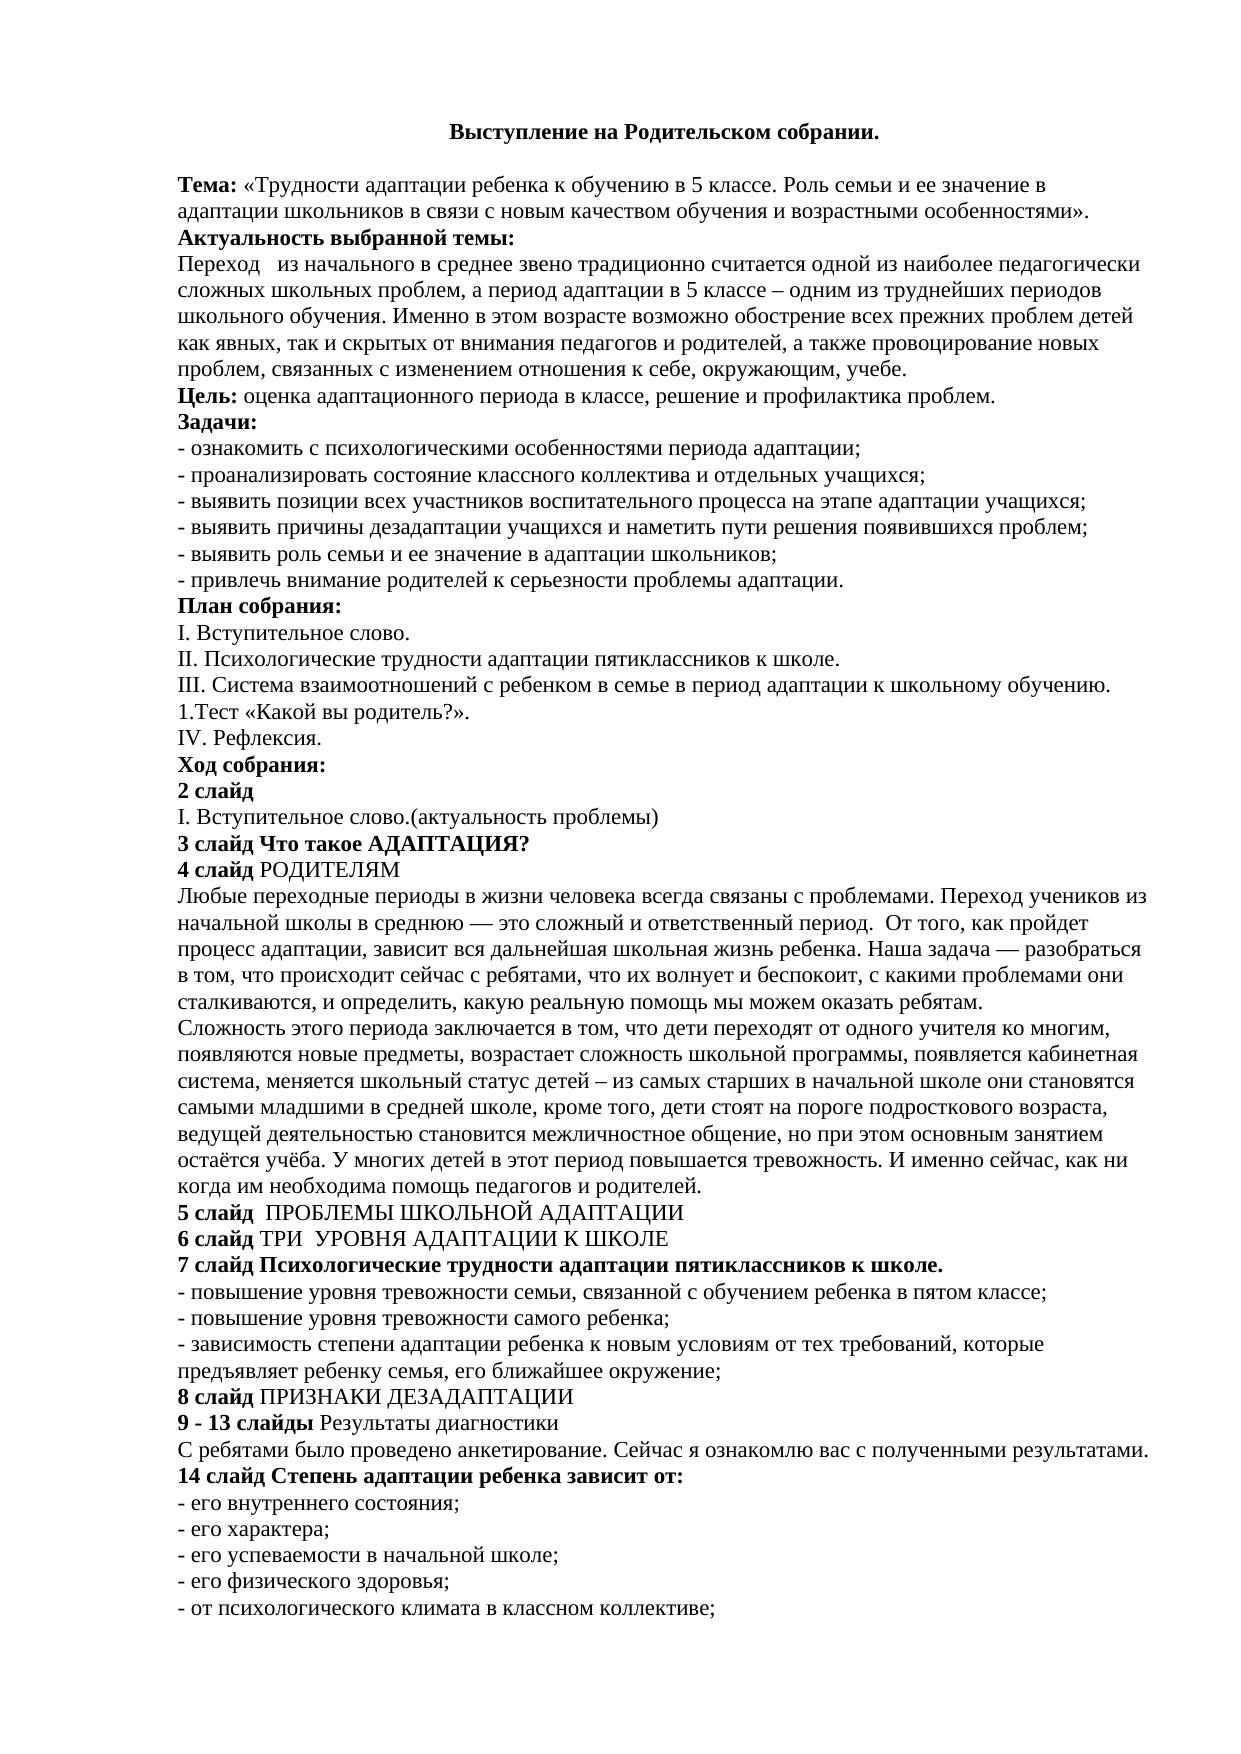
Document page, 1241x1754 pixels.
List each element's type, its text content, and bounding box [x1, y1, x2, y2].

text Переход из начального в среднее звено традиционно считается одной из наиболее педагогически сложных школьных проблем, а период адаптации в 5 классе – одним из труднейших периодов школьного обучения. Именно в этом возрасте возможно обострение всех прежних проблем детей как явных, так и скрытых от внимания педагогов и родителей, а также провоцирование новых проблем, связанных с изменением отношения к себе, окружающим, учебе. [177, 250, 1152, 382]
text - его внутреннего состояния; [177, 1488, 1152, 1515]
text - выявить причины дезадаптации учащихся и наметить пути решения появившихся проблем; [177, 513, 1152, 540]
text - ознакомить с психологическими особенностями периода адаптации; [177, 434, 1152, 461]
text С ребятами было проведено анкетирование. Сейчас я ознакомлю вас с полученными результатами. [177, 1436, 1152, 1462]
text IV. Рефлексия. [177, 724, 1152, 751]
text 1.Тест «Какой вы родитель?». [177, 698, 1152, 724]
text - его характера; [177, 1515, 1152, 1541]
text Ход собрания: [177, 751, 1152, 777]
text I. Вступительное слово.(актуальность проблемы) [177, 803, 1152, 830]
text Задачи: [177, 408, 1152, 434]
text - проанализировать состояние классного коллектива и отдельных учащихся; [177, 461, 1152, 487]
text II. Психологические трудности адаптации пятиклассников к школе. [177, 645, 1152, 672]
text - повышение уровня тревожности семьи, связанной с обучением ребенка в пятом классе; [177, 1278, 1152, 1304]
text Актуальность выбранной темы: [177, 223, 1152, 250]
text 6 слайд ТРИ УРОВНЯ АДАПТАЦИИ К ШКОЛЕ [177, 1225, 1152, 1251]
text - его успеваемости в начальной школе; [177, 1541, 1152, 1568]
text I. Вступительное слово. [177, 619, 1152, 645]
text Сложность этого периода заключается в том, что дети переходят от одного учителя ко многим, появляются новые предметы, возрастает сложность школьной программы, появляется кабинетная система, меняется школьный статус детей – из самых старших в начальной школе они становятся самыми младшими в средней школе, кроме того, дети стоят на пороге подросткового возраста, ведущей деятельностью становится межличностное общение, но при этом основным занятием остаётся учёба. У многих детей в этот период повышается тревожность. И именно сейчас, как ни когда им необходима помощь педагогов и родителей. [177, 1014, 1152, 1199]
text Цель: оценка адаптационного периода в классе, решение и профилактика проблем. [177, 382, 1152, 408]
text - выявить позиции всех участников воспитательного процесса на этапе адаптации учащихся; [177, 487, 1152, 513]
text 2 слайд [177, 777, 1152, 803]
text Выступление на Родительском собрании. [177, 118, 1152, 144]
text - выявить роль семьи и ее значение в адаптации школьников; [177, 540, 1152, 566]
text - от психологического климата в классном коллективе; [177, 1594, 1152, 1620]
text 7 слайд Психологические трудности адаптации пятиклассников к школе. [177, 1251, 1152, 1278]
text - привлечь внимание родителей к серьезности проблемы адаптации. [177, 566, 1152, 592]
text 8 слайд ПРИЗНАКИ ДЕЗАДАПТАЦИИ [177, 1383, 1152, 1409]
text 5 слайд ПРОБЛЕМЫ ШКОЛЬНОЙ АДАПТАЦИИ [177, 1199, 1152, 1225]
text Тема: «Трудности адаптации ребенка к обучению в 5 классе. Роль семьи и ее значение в адаптации школьников в связи с новым качеством обучения и возрастными особенностями». [177, 171, 1152, 223]
text - повышение уровня тревожности самого ребенка; [177, 1304, 1152, 1330]
text III. Система взаимоотношений с ребенком в семье в период адаптации к школьному обучению. [177, 672, 1152, 698]
text 4 слайд РОДИТЕЛЯМ [177, 856, 1152, 882]
text План собрания: [177, 592, 1152, 619]
text - зависимость степени адаптации ребенка к новым условиям от тех требований, которые предъявляет ребенку семья, его ближайшее окружение; [177, 1330, 1152, 1383]
text 3 слайд Что такое АДАПТАЦИЯ? [177, 830, 1152, 856]
text 9 - 13 слайды Результаты диагностики [177, 1409, 1152, 1436]
text Любые переходные периоды в жизни человека всегда связаны с проблемами. Переход учеников из начальной школы в среднюю — это сложный и ответственный период. От того, как пройдет процесс адаптации, зависит вся дальнейшая школьная жизнь ребенка. Наша задача — разобраться в том, что происходит сейчас с ребятами, что их волнует и беспокоит, с какими проблемами они сталкиваются, и определить, какую реальную помощь мы можем оказать ребятам. [177, 882, 1152, 1014]
text 14 слайд Степень адаптации ребенка зависит от: [177, 1462, 1152, 1488]
text - его физического здоровья; [177, 1568, 1152, 1594]
